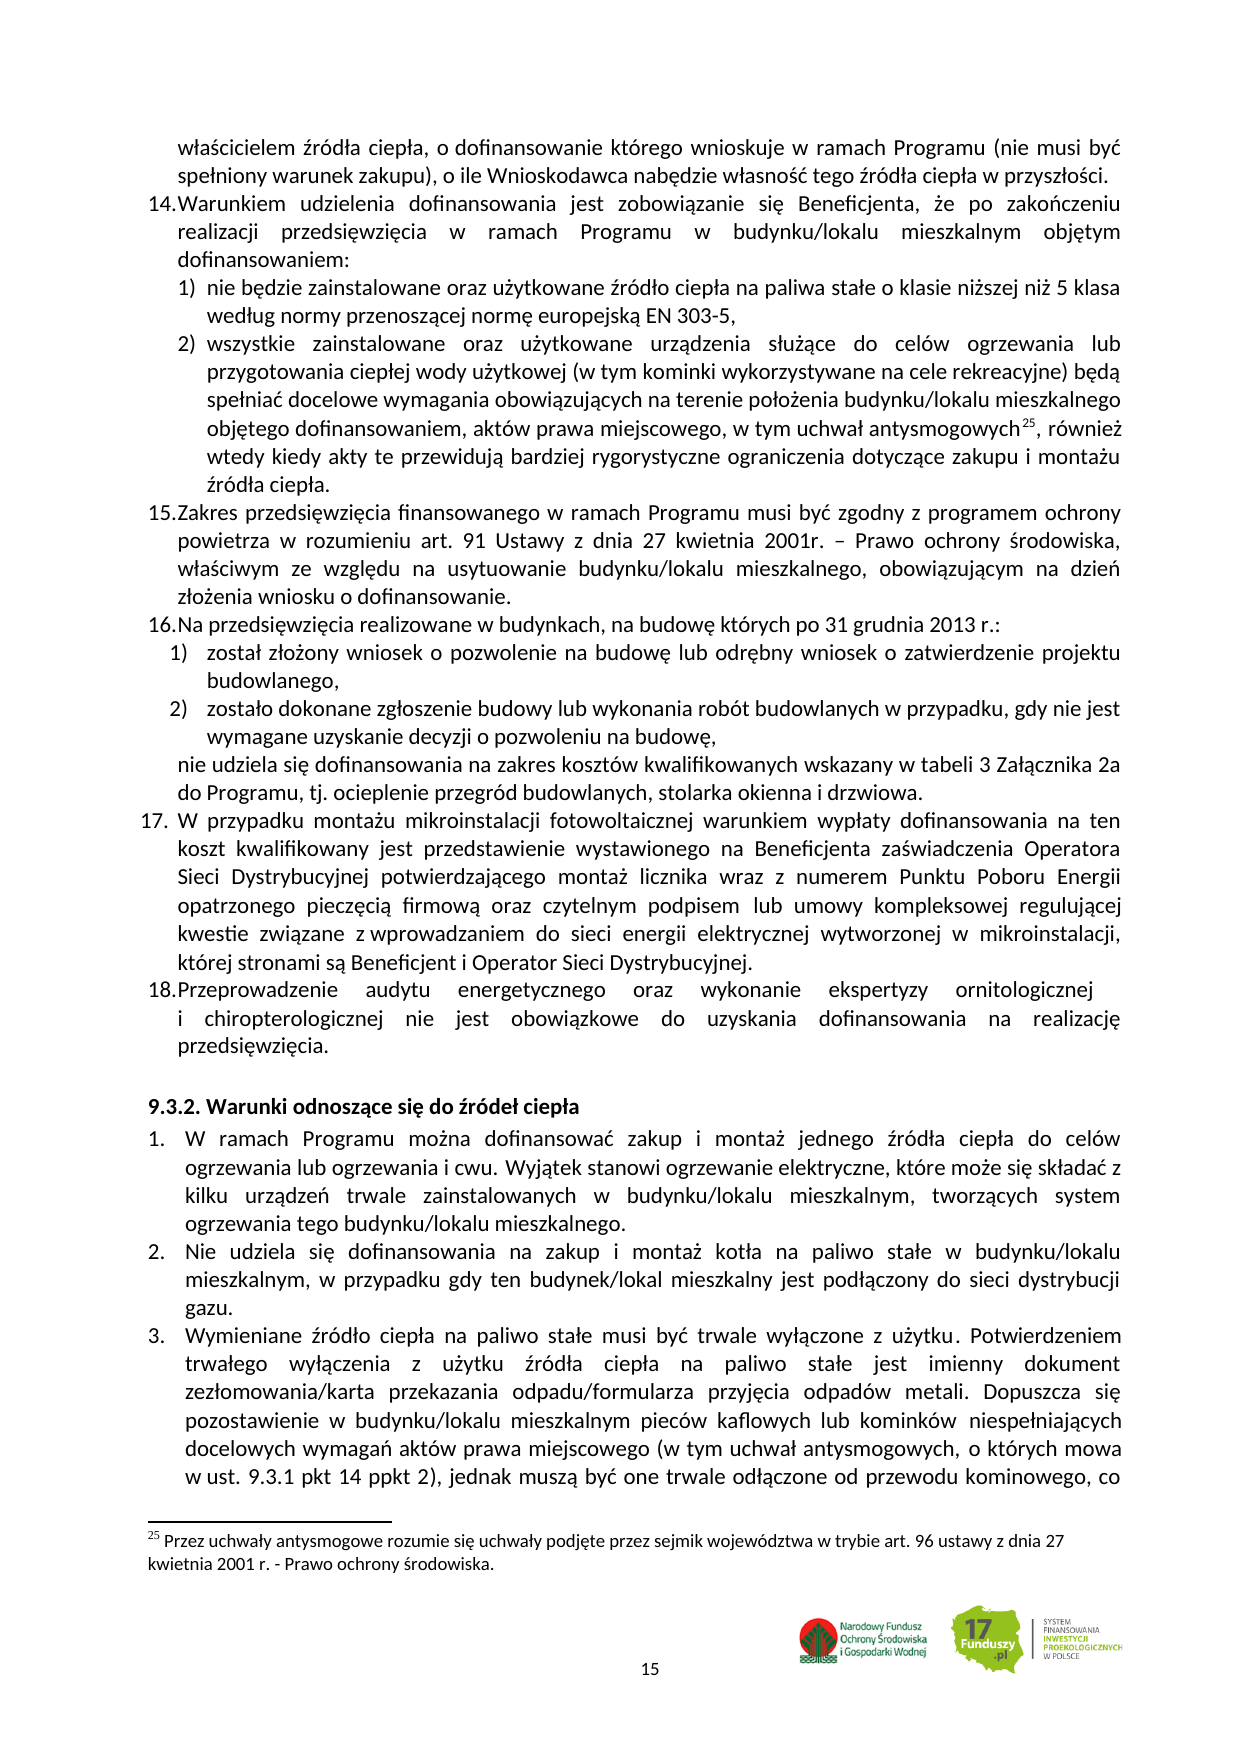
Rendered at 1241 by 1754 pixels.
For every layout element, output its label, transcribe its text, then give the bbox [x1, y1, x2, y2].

list Warunkiem udzielenia dofinansowania jest zobowiązanie się Beneficjenta, że po zakończeniu realizacji przedsięwzięcia w ramach Programu w budynku/lokalu mieszkalnym objętym dofinansowaniem: [148, 189, 1122, 273]
list W przypadku montażu mikroinstalacji fotowoltaicznej warunkiem wypłaty dofinansowania na ten koszt kwalifikowany jest przedstawienie wystawionego na Beneficjenta zaświadczenia Operatora Sieci Dystrybucyjnej potwierdzającego montaż licznika wraz z numerem Punktu Poboru Energii opatrzonego pieczęcią firmową oraz czytelnym podpisem lub umowy kompleksowej regulującej kwestie związane z wprowadzaniem do sieci energii elektrycznej wytworzonej w mikroinstalacji, której stronami są Beneficjent i Operator Sieci Dystrybucyjnej. [140, 806, 1122, 976]
list Na przedsięwzięcia realizowane w budynkach, na budowę których po 31 grudnia 2013 r.: [148, 610, 1122, 638]
list wszystkie zainstalowane oraz użytkowane urządzenia służące do celów ogrzewania lub przygotowania ciepłej wody użytkowej (w tym kominki wykorzystywane na cele rekreacyjne) będą spełniać docelowe wymagania obowiązujących na terenie położenia budynku/lokalu mieszkalnego objętego dofinansowaniem, aktów prawa miejscowego, w tym uchwał antysmogowych, również wtedy kiedy akty te przewidują bardziej rygorystyczne ograniczenia dotyczące zakupu i montażu źródła ciepła. [177, 329, 1122, 498]
list nie udziela się dofinansowania na zakres kosztów kwalifikowanych wskazany w tabeli 3 Załącznika 2a do Programu, tj. ocieplenie przegród budowlanych, stolarka okienna i drzwiowa. [177, 750, 1122, 806]
list został złożony wniosek o pozwolenie na budowę lub odrębny wniosek o zatwierdzenie projektu budowlanego, [169, 638, 1122, 694]
list nie będzie zainstalowane oraz użytkowane źródło ciepła na paliwa stałe o klasie niższej niż 5 klasa według normy przenoszącej normę europejską EN 303-5, [177, 273, 1122, 329]
text 9.3.2. Warunki odnoszące się do źródeł ciepła [148, 1092, 1122, 1120]
list Zakres przedsięwzięcia finansowanego w ramach Programu musi być zgodny z programem ochrony powietrza w rozumieniu art. 91 Ustawy z dnia 27 kwietnia 2001r. – Prawo ochrony środowiska, właściwym ze względu na usytuowanie budynku/lokalu mieszkalnego, obowiązującym na dzień złożenia wniosku o dofinansowanie. [148, 498, 1122, 610]
list W ramach Programu można dofinansować zakup i montaż jednego źródła ciepła do celów ogrzewania lub ogrzewania i cwu. Wyjątek stanowi ogrzewanie elektryczne, które może się składać z kilku urządzeń trwale zainstalowanych w budynku/lokalu mieszkalnym, tworzących system ogrzewania tego budynku/lokalu mieszkalnego. [148, 1124, 1122, 1237]
list zostało dokonane zgłoszenie budowy lub wykonania robót budowlanych w przypadku, gdy nie jest wymagane uzyskanie decyzji o pozwoleniu na budowę, [169, 694, 1122, 750]
list Przeprowadzenie audytu energetycznego oraz wykonanie ekspertyzy ornitologicznej i chiropterologicznej nie jest obowiązkowe do uzyskania dofinansowania na realizację przedsięwzięcia. [148, 976, 1122, 1060]
list Nie udziela się dofinansowania na zakup i montaż kotła na paliwo stałe w budynku/lokalu mieszkalnym, w przypadku gdy ten budynek/lokal mieszkalny jest podłączony do sieci dystrybucji gazu. [148, 1237, 1122, 1321]
picture [786, 1603, 1123, 1676]
